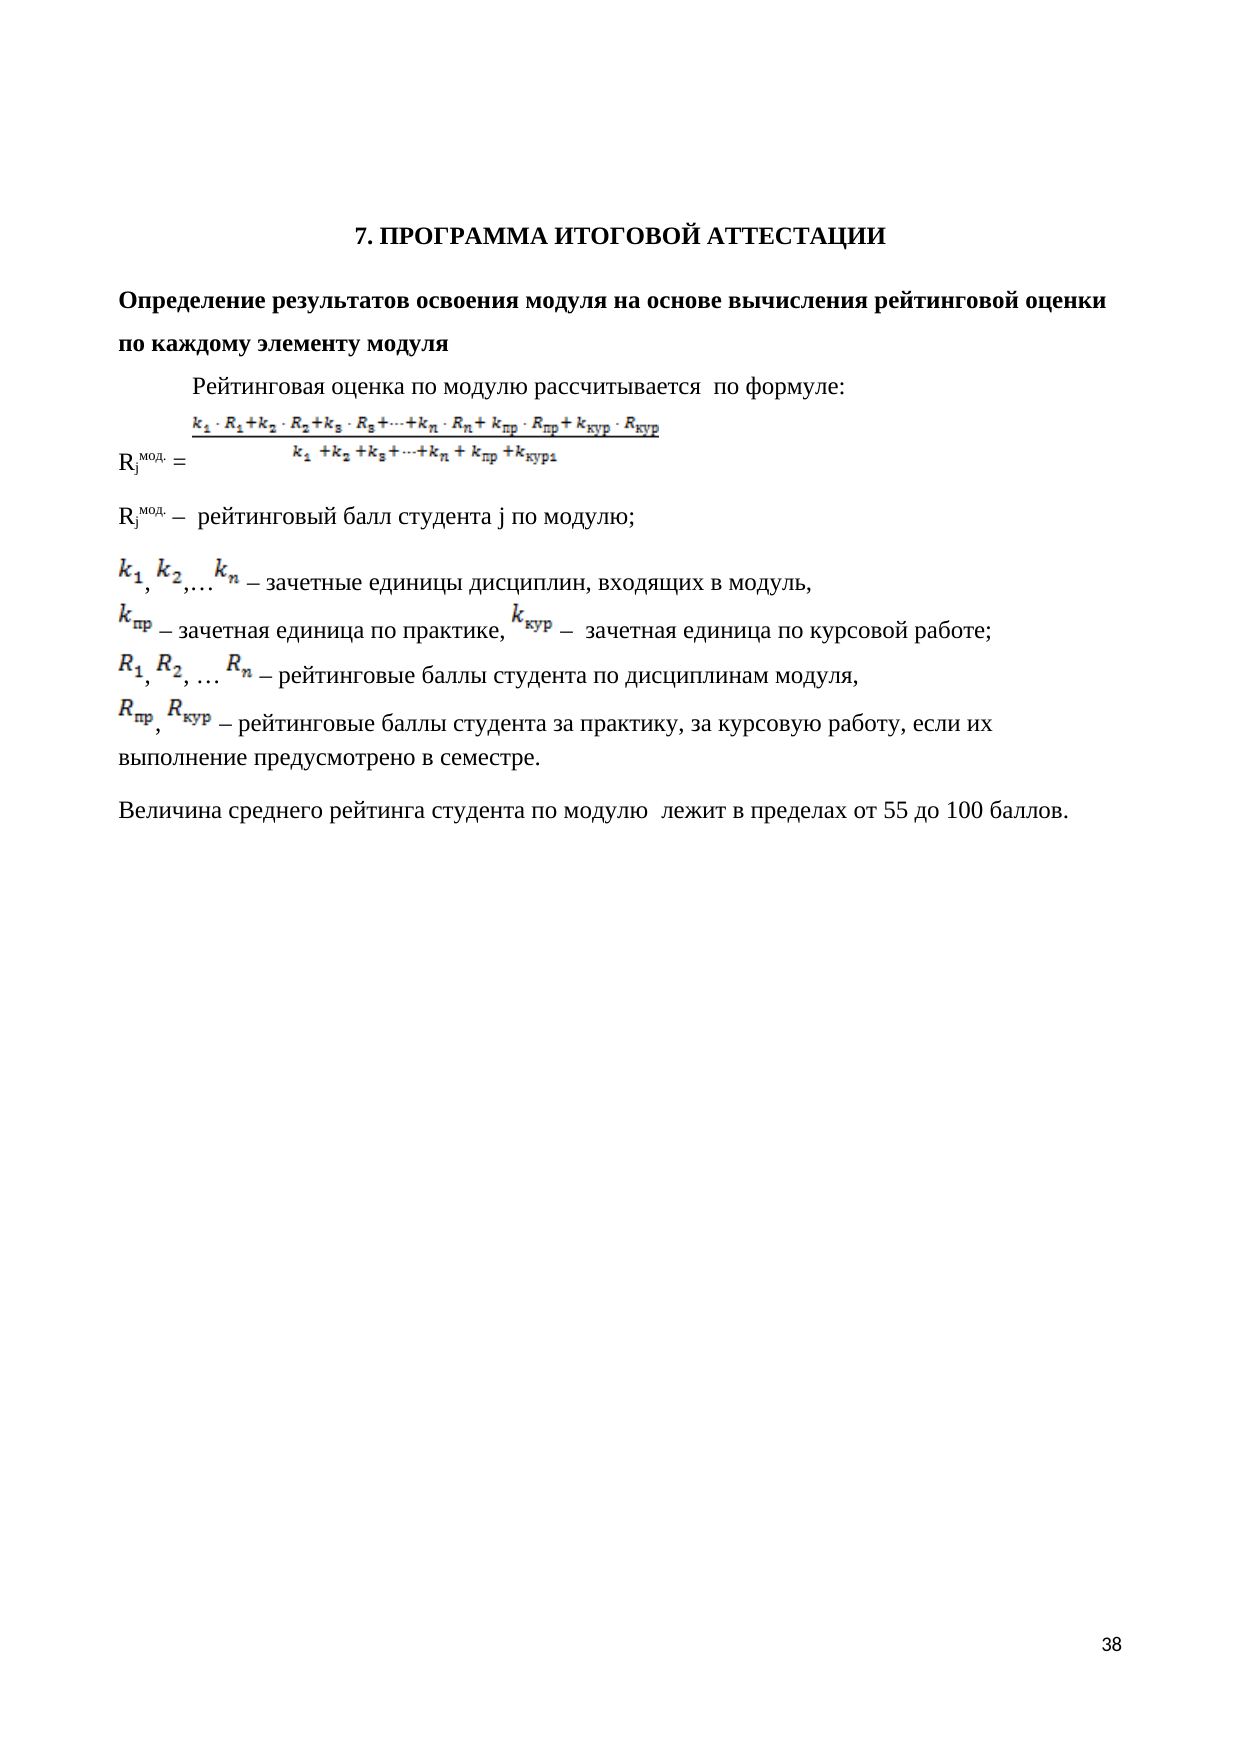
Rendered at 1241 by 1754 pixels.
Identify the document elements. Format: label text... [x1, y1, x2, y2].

picture [226, 648, 254, 684]
text Rjмод. – рейтинговый балл студента j по модулю; [118, 501, 1122, 530]
text Определение результатов освоения модуля на основе вычисления рейтинговой оценки по каждому элементу модуля [118, 285, 1122, 357]
picture [214, 554, 241, 590]
text Величина среднего рейтинга студента по модулю лежит в пределах от 55 до 100 баллов. [118, 796, 1122, 824]
picture [118, 599, 154, 639]
text – зачетная единица по практике, – зачетная единица по курсовой работе; [118, 600, 1122, 644]
picture [156, 648, 184, 684]
picture [156, 554, 184, 590]
text , – рейтинговые баллы студента за практику, за курсовую работу, если их выполнение предусмотрено в семестре. [118, 693, 1122, 771]
text 7. ПРОГРАММА ИТОГОВОЙ АТТЕСТАЦИИ [118, 221, 1122, 250]
picture [192, 414, 659, 471]
picture [511, 599, 554, 639]
text Рейтинговая оценка по модулю рассчитывается по формуле: [118, 371, 1122, 400]
picture [118, 554, 145, 590]
text , , … – рейтинговые баллы студента по дисциплинам модуля, [118, 648, 1122, 689]
text , ,… – зачетные единицы дисциплин, входящих в модуль, [118, 555, 1122, 596]
picture [118, 648, 145, 684]
picture [118, 693, 155, 732]
picture [167, 693, 213, 732]
